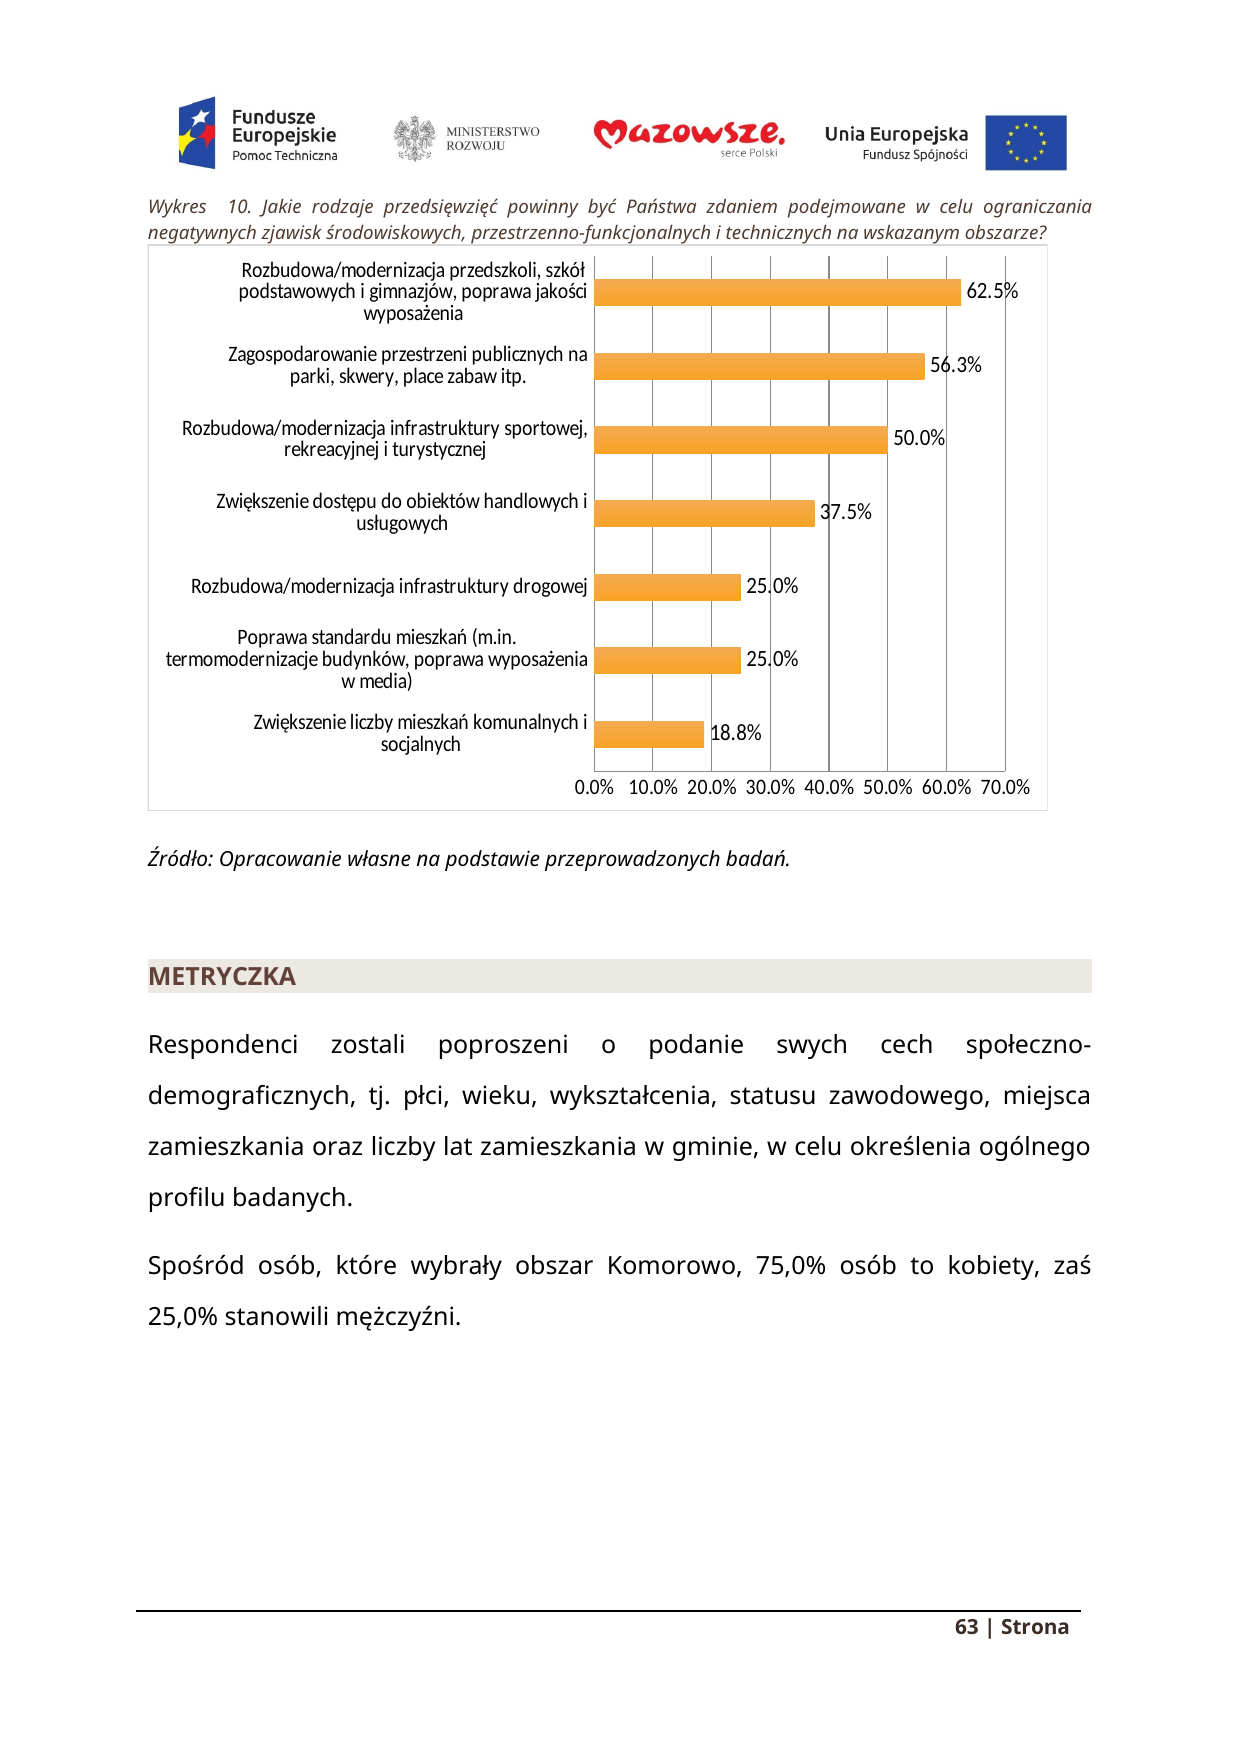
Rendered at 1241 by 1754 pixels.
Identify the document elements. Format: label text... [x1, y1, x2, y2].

text METRYCZKA [148, 959, 1092, 993]
text Źródło: Opracowanie własne na podstawie przeprowadzonych badań. [148, 844, 1092, 872]
text Respondenci zostali poproszeni o podanie swych cech społeczno-demograficznych, tj. płci, wieku, wykształcenia, statusu zawodowego, miejsca zamieszkania oraz liczby lat zamieszkania w gminie, w celu określenia ogólnego profilu badanych. [148, 1027, 1092, 1214]
text Spośród osób, które wybrały obszar Komorowo, 75,0% osób to kobiety, zaś 25,0% stanowili mężczyźni. [148, 1248, 1092, 1333]
picture [147, 73, 1093, 194]
text Wykres 10. Jakie rodzaje przedsięwzięć powinny być Państwa zdaniem podejmowane w celu ograniczania negatywnych zjawisk środowiskowych, przestrzenno-funkcjonalnych i technicznych na wskazanym obszarze? [148, 194, 1092, 245]
